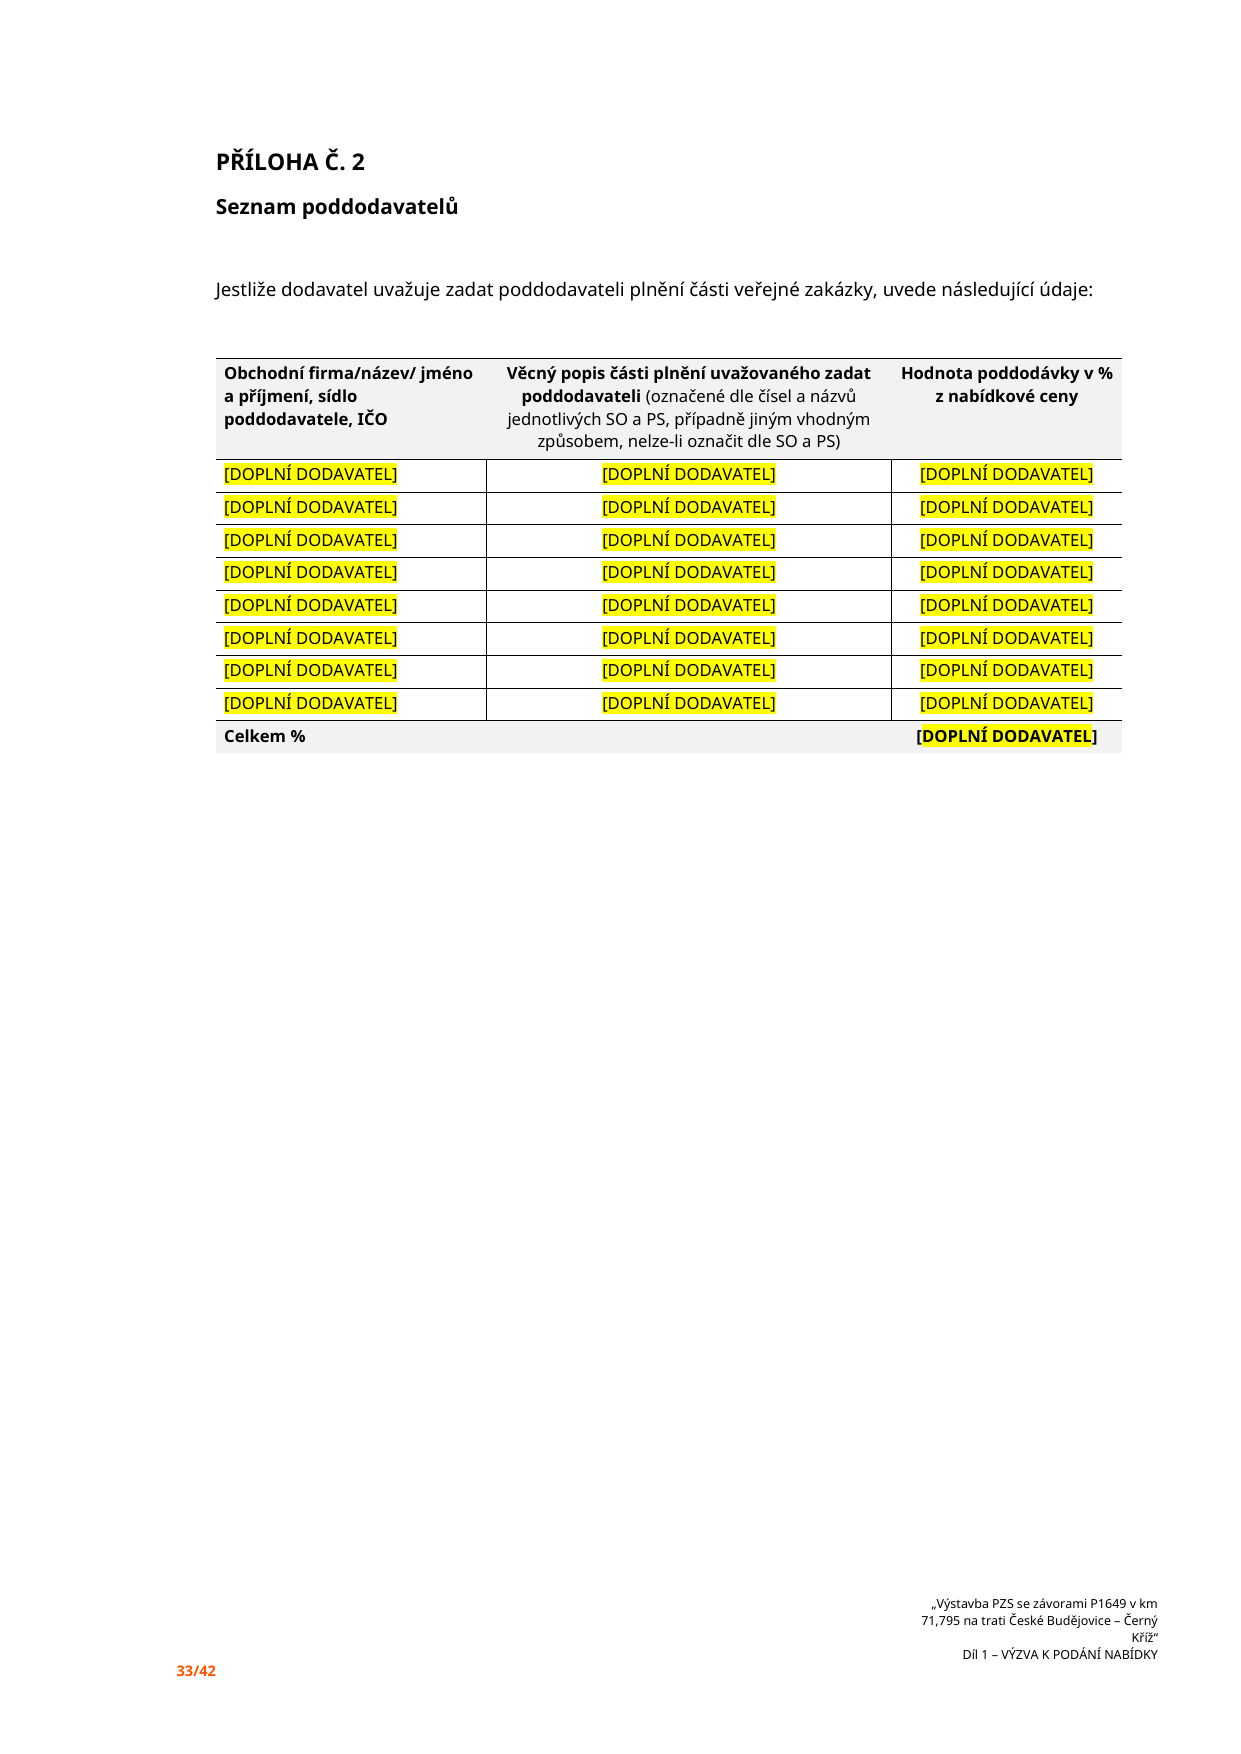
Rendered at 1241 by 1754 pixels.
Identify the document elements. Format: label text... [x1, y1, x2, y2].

table_cell [DOPLNÍ DODAVATEL] [891, 721, 1122, 753]
table_cell [DOPLNÍ DODAVATEL] [892, 689, 1122, 720]
table_cell [DOPLNÍ DODAVATEL] [216, 558, 486, 589]
table_cell [DOPLNÍ DODAVATEL] [487, 493, 891, 524]
table_cell [DOPLNÍ DODAVATEL] [487, 623, 891, 655]
text Jestliže dodavatel uvažuje zadat poddodavateli plnění části veřejné zakázky, uvede následující údaje: [216, 277, 1122, 302]
table_cell [DOPLNÍ DODAVATEL] [892, 558, 1122, 589]
text Seznam poddodavatelů [216, 192, 1122, 221]
table_cell [DOPLNÍ DODAVATEL] [892, 591, 1122, 622]
table_cell [DOPLNÍ DODAVATEL] [487, 656, 891, 688]
table_cell [DOPLNÍ DODAVATEL] [216, 493, 486, 524]
table_cell [DOPLNÍ DODAVATEL] [892, 525, 1122, 557]
table_cell [DOPLNÍ DODAVATEL] [487, 591, 891, 622]
table_cell [DOPLNÍ DODAVATEL] [216, 656, 486, 688]
table_cell [DOPLNÍ DODAVATEL] [487, 460, 891, 491]
table_cell [DOPLNÍ DODAVATEL] [487, 558, 891, 589]
table_cell [DOPLNÍ DODAVATEL] [892, 623, 1122, 655]
table_cell Celkem % [216, 721, 486, 753]
text Příloha č. 2 [216, 146, 1122, 177]
table_cell [DOPLNÍ DODAVATEL] [487, 525, 891, 557]
table_cell [DOPLNÍ DODAVATEL] [487, 689, 891, 720]
table_cell [DOPLNÍ DODAVATEL] [216, 460, 486, 491]
table_cell [DOPLNÍ DODAVATEL] [892, 493, 1122, 524]
table_cell [DOPLNÍ DODAVATEL] [892, 460, 1122, 491]
table_cell [486, 721, 891, 753]
table_cell [DOPLNÍ DODAVATEL] [216, 591, 486, 622]
table_header Obchodní firma/název/ jméno a příjmení, sídlo poddodavatele, IČO [216, 359, 486, 459]
table_cell [DOPLNÍ DODAVATEL] [216, 525, 486, 557]
table_header Věcný popis části plnění uvažovaného zadat poddodavateli (označené dle čísel a názvů jednotlivých SO a PS, případně jiným vhodným způsobem, nelze-li označit dle SO a PS) [486, 359, 891, 459]
table_cell [DOPLNÍ DODAVATEL] [216, 623, 486, 655]
table_header Hodnota poddodávky v % z nabídkové ceny [891, 359, 1122, 459]
table_cell [DOPLNÍ DODAVATEL] [892, 656, 1122, 688]
table_cell [DOPLNÍ DODAVATEL] [216, 689, 486, 720]
